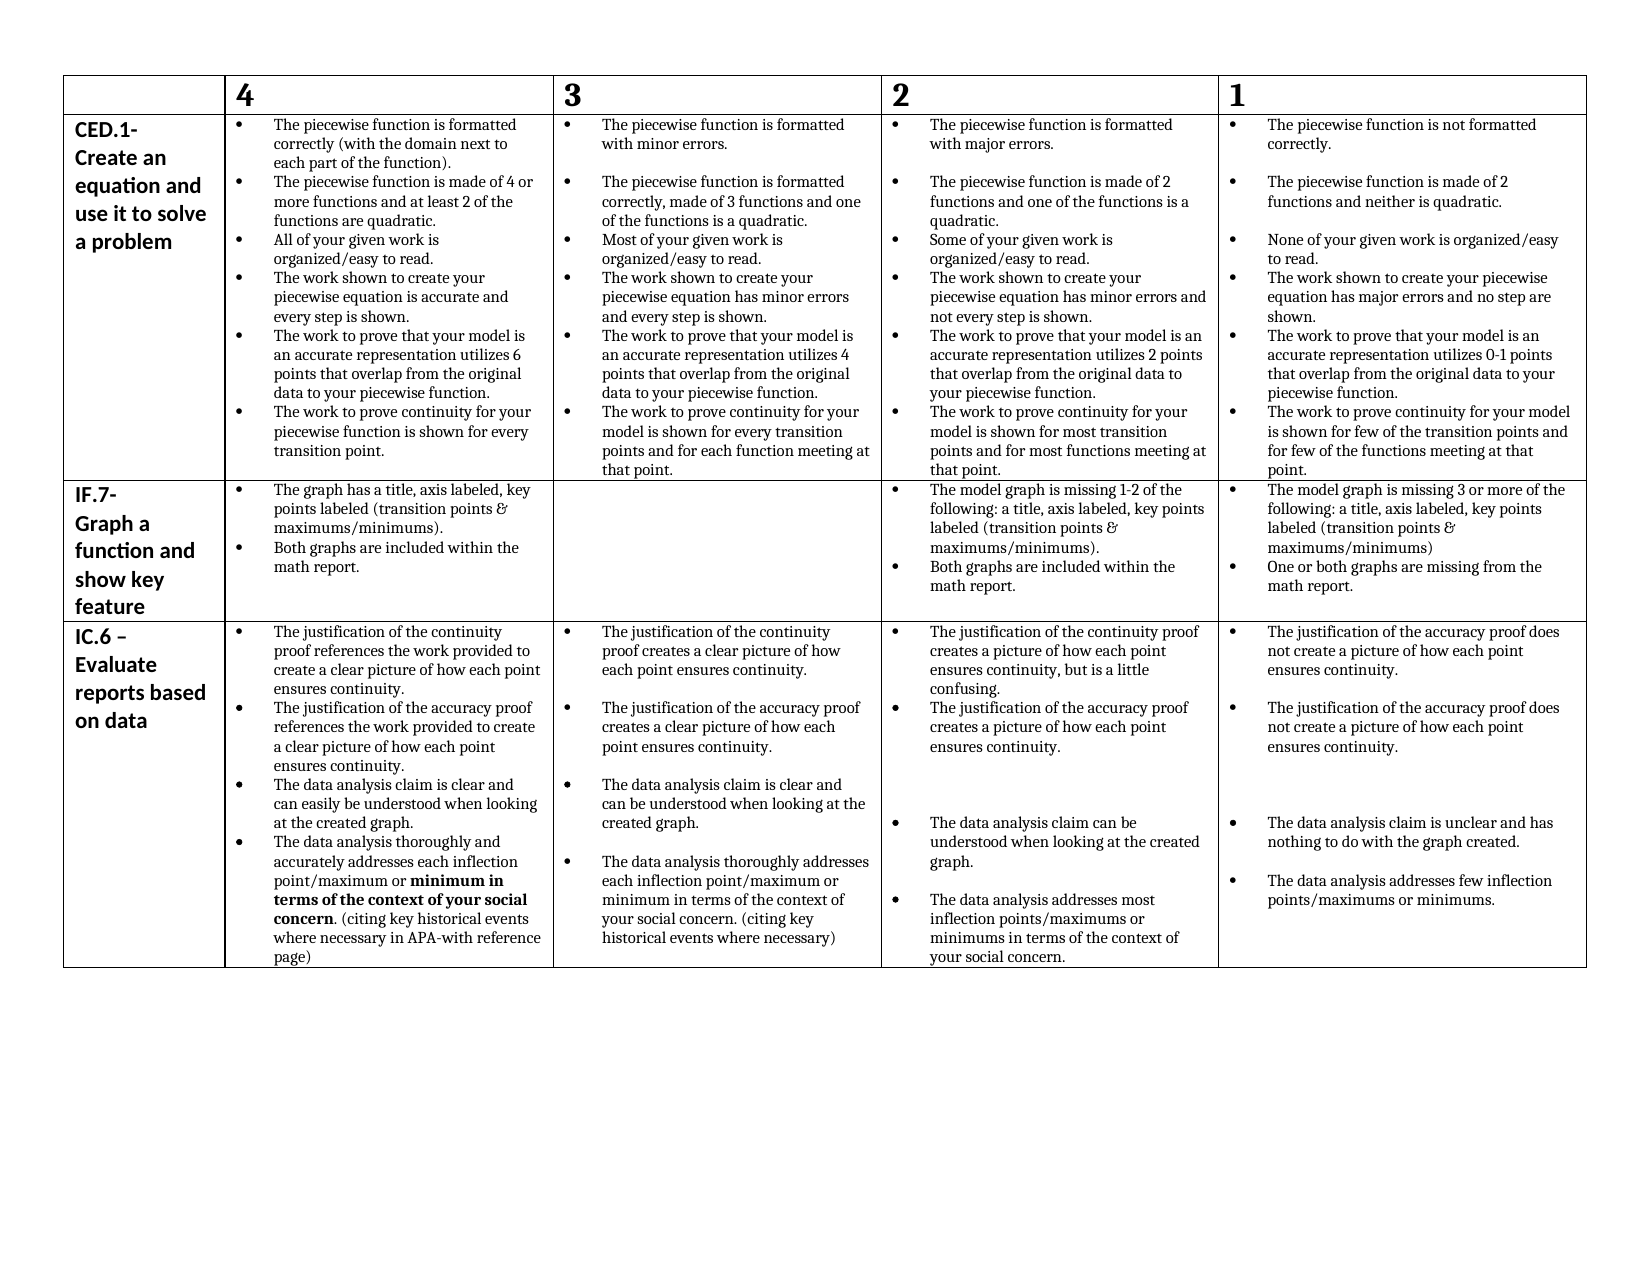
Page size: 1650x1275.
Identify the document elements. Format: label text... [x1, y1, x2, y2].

table_header [64, 76, 224, 114]
table_cell The model graph is missing 1-2 of the following: a title, axis labeled, key points labeled (transition points & maximums/minimums). Both graphs are included within the math report. [882, 481, 1218, 621]
table_cell The justification of the continuity proof creates a picture of how each point ensures continuity, but is a little confusing. The justification of the accuracy proof creates a picture of how each point ensures continuity. The data analysis claim can be understood when looking at the created graph. The data analysis addresses most inflection points/maximums or minimums in terms of the context of your social concern. [882, 622, 1218, 967]
table_cell The justification of the continuity proof references the work provided to create a clear picture of how each point ensures continuity. The justification of the accuracy proof references the work provided to create a clear picture of how each point ensures continuity. The data analysis claim is clear and can easily be understood when looking at the created graph. The data analysis thoroughly and accurately addresses each inflection point/maximum or minimum in terms of the context of your social concern. (citing key historical events where necessary in APA-with reference page) [226, 622, 553, 967]
table_cell CED.1- Create an equation and use it to solve a problem [64, 115, 224, 479]
table_cell [554, 481, 881, 621]
table_cell IC.6 – Evaluate reports based on data [64, 622, 224, 967]
table_header 2 [882, 76, 1218, 114]
table_cell The model graph is missing 3 or more of the following: a title, axis labeled, key points labeled (transition points & maximums/minimums) One or both graphs are missing from the math report. [1219, 481, 1586, 621]
table_header 3 [554, 76, 881, 114]
table_cell The piecewise function is formatted with minor errors. The piecewise function is formatted correctly, made of 3 functions and one of the functions is a quadratic. Most of your given work is organized/easy to read. The work shown to create your piecewise equation has minor errors and every step is shown. The work to prove that your model is an accurate representation utilizes 4 points that overlap from the original data to your piecewise function. The work to prove continuity for your model is shown for every transition points and for each function meeting at that point. [554, 115, 881, 479]
table_cell The piecewise function is not formatted correctly. The piecewise function is made of 2 functions and neither is quadratic. None of your given work is organized/easy to read. The work shown to create your piecewise equation has major errors and no step are shown. The work to prove that your model is an accurate representation utilizes 0-1 points that overlap from the original data to your piecewise function. The work to prove continuity for your model is shown for few of the transition points and for few of the functions meeting at that point. [1219, 115, 1586, 479]
table_cell The justification of the accuracy proof does not create a picture of how each point ensures continuity. The justification of the accuracy proof does not create a picture of how each point ensures continuity. The data analysis claim is unclear and has nothing to do with the graph created. The data analysis addresses few inflection points/maximums or minimums. [1219, 622, 1586, 967]
table_cell The graph has a title, axis labeled, key points labeled (transition points & maximums/minimums). Both graphs are included within the math report. [226, 481, 553, 621]
table_cell The justification of the continuity proof creates a clear picture of how each point ensures continuity. The justification of the accuracy proof creates a clear picture of how each point ensures continuity. The data analysis claim is clear and can be understood when looking at the created graph. The data analysis thoroughly addresses each inflection point/maximum or minimum in terms of the context of your social concern. (citing key historical events where necessary) [554, 622, 881, 967]
table_cell IF.7- Graph a function and show key feature [64, 481, 224, 621]
table_cell The piecewise function is formatted with major errors. The piecewise function is made of 2 functions and one of the functions is a quadratic. Some of your given work is organized/easy to read. The work shown to create your piecewise equation has minor errors and not every step is shown. The work to prove that your model is an accurate representation utilizes 2 points that overlap from the original data to your piecewise function. The work to prove continuity for your model is shown for most transition points and for most functions meeting at that point. [882, 115, 1218, 479]
table_cell The piecewise function is formatted correctly (with the domain next to each part of the function). The piecewise function is made of 4 or more functions and at least 2 of the functions are quadratic. All of your given work is organized/easy to read. The work shown to create your piecewise equation is accurate and every step is shown. The work to prove that your model is an accurate representation utilizes 6 points that overlap from the original data to your piecewise function. The work to prove continuity for your piecewise function is shown for every transition point. [226, 115, 553, 479]
table_header 4 [226, 76, 553, 114]
table_header 1 [1219, 76, 1586, 114]
